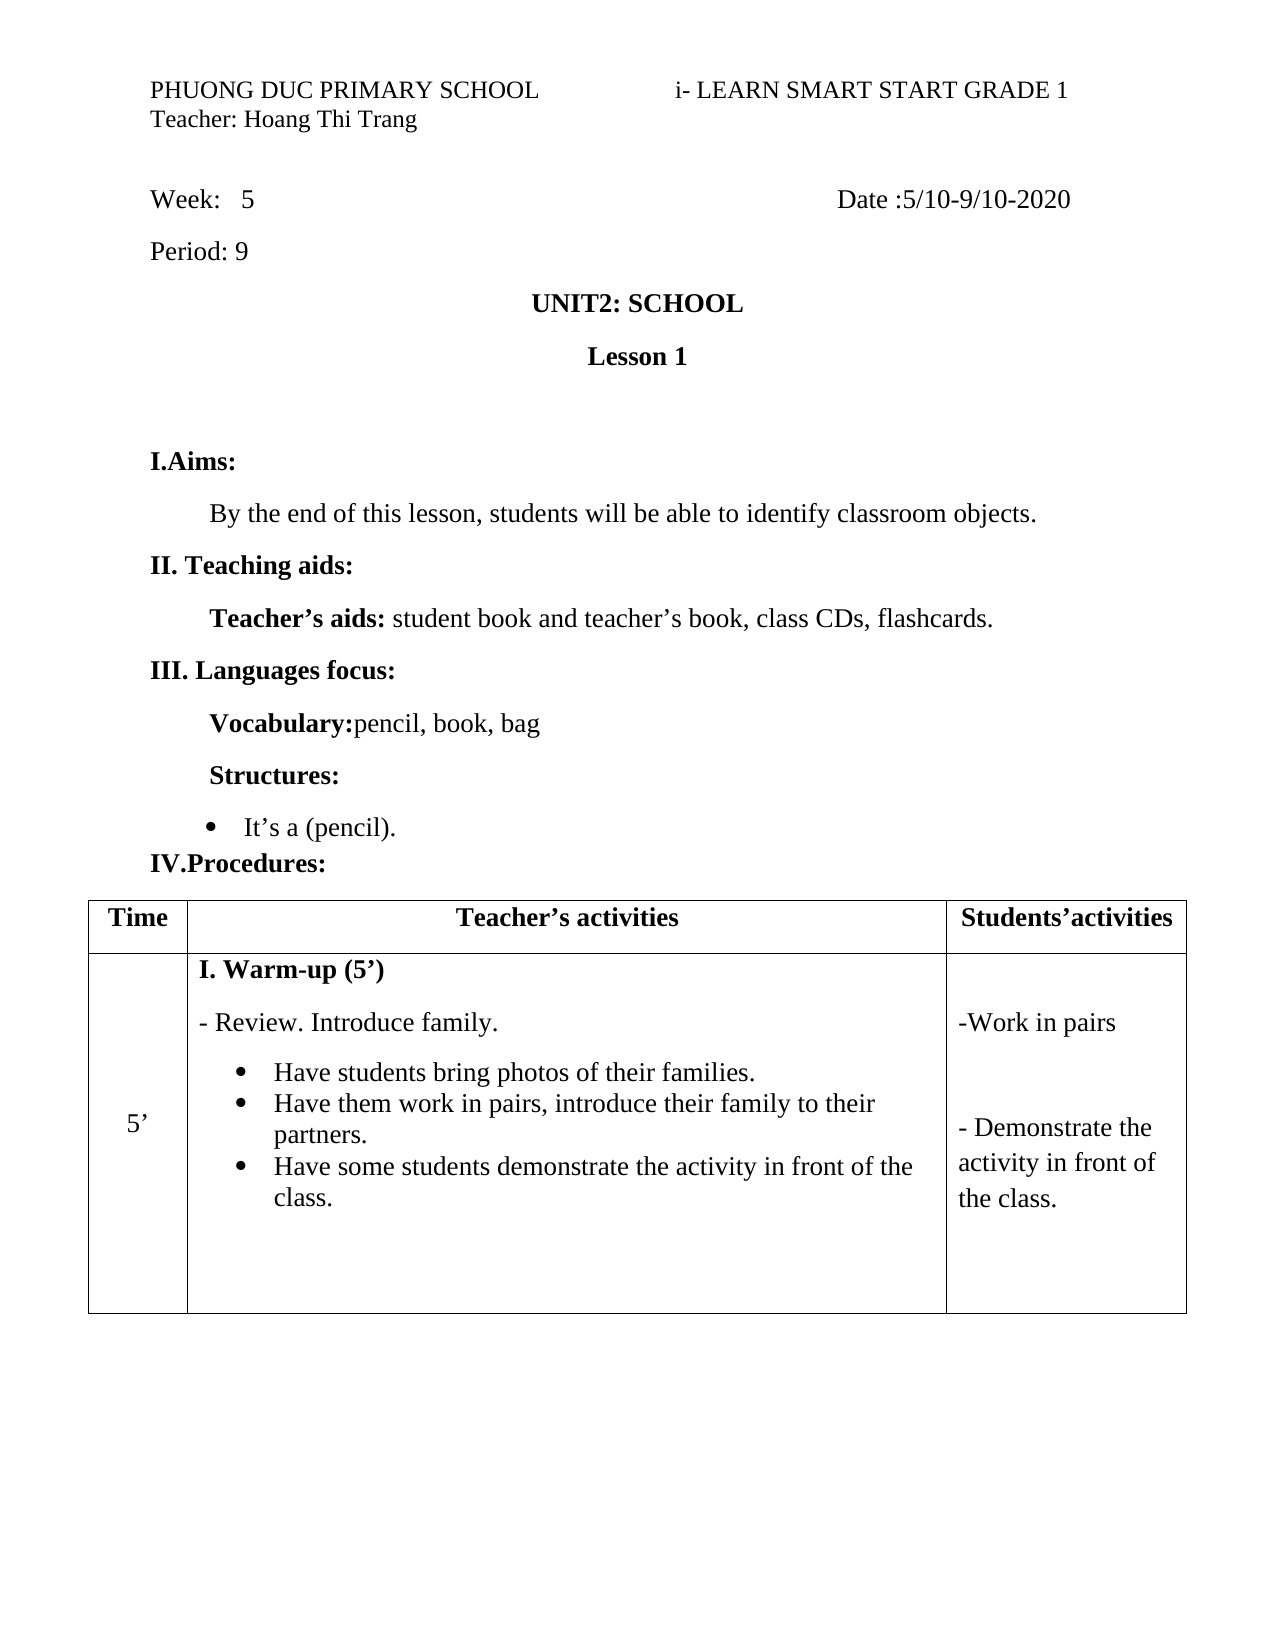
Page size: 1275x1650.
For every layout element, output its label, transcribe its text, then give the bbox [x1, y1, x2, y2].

text III. Languages focus: [150, 654, 1125, 685]
table_header Students’activities [947, 901, 1186, 952]
table_cell 5’ [89, 954, 187, 1313]
list It’s a (pencil). [206, 811, 1125, 843]
table_cell I. Warm-up (5’) - Review. Introduce family. Have students bring photos of their families. Have them work in pairs, introduce their family to their partners. Have some students demonstrate the activity in front of the class. [188, 954, 946, 1313]
text By the end of this lesson, students will be able to identify classroom objects. [169, 497, 1125, 528]
text Vocabulary:pencil, book, bag [169, 707, 1125, 738]
text Period: 9 [150, 235, 1125, 266]
table_cell -Work in pairs - Demonstrate the activity in front of the class. [947, 954, 1186, 1313]
text Week: 5 Date :5/10-9/10-2020 [150, 183, 1125, 214]
text Structures: [169, 759, 1125, 790]
table_header Time [89, 901, 187, 952]
text IV.Procedures: [150, 847, 1125, 878]
text Lesson 1 [150, 340, 1125, 371]
text I.Aims: [150, 445, 1125, 476]
table_header Teacher’s activities [188, 901, 946, 952]
text UNIT2: SCHOOL [150, 287, 1125, 319]
text Teacher’s aids: student book and teacher’s book, class CDs, flashcards. [169, 602, 1125, 633]
text II. Teaching aids: [150, 549, 1125, 581]
